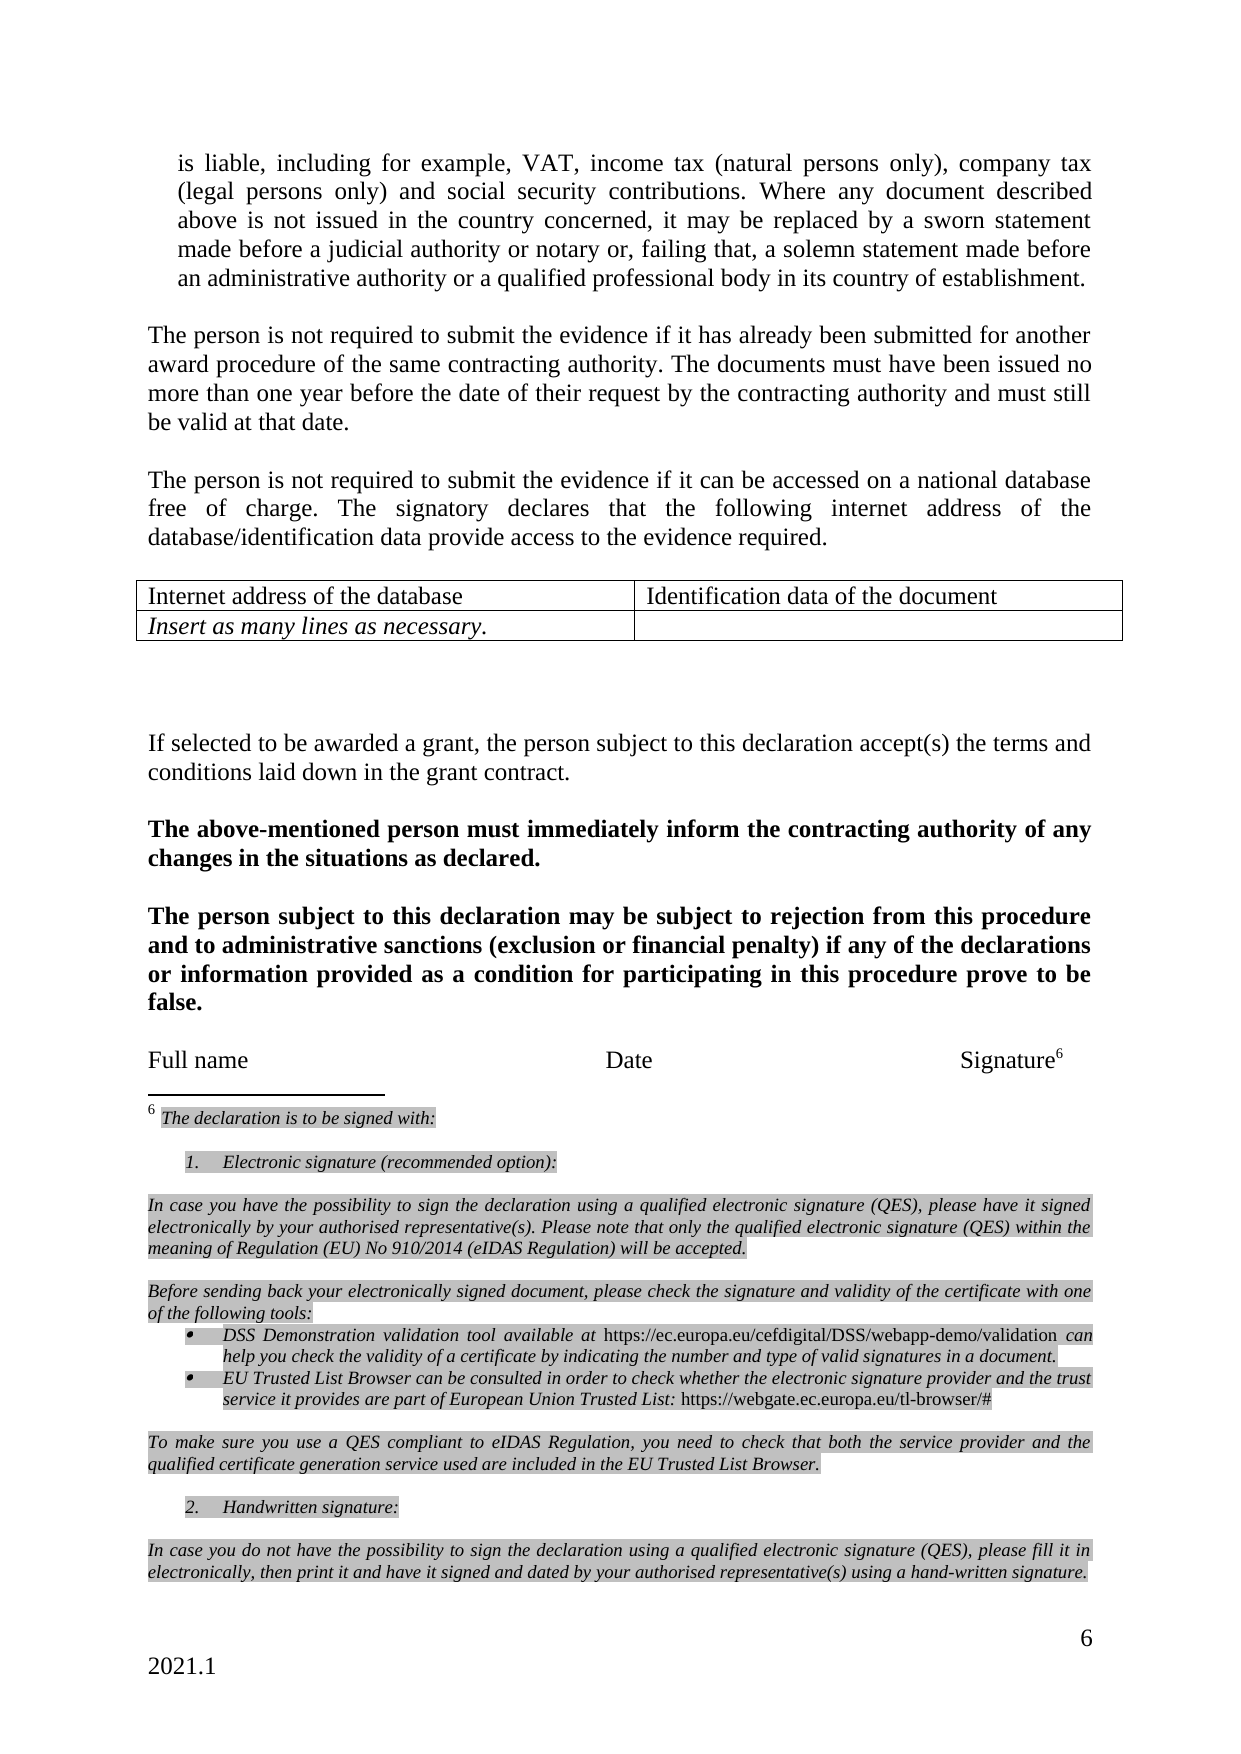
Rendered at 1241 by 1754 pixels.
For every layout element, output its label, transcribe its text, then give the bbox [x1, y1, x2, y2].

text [177, 148, 1093, 291]
text The person is not required to submit the evidence if it has already been submitted for another award procedure of the same contracting authority. The documents must have been issued no more than one year before the date of their request by the contracting authority and must still be valid at that date. [148, 321, 1093, 436]
text Full name Date Signature [148, 1045, 1093, 1074]
text The person is not required to submit the evidence if it can be accessed on a national database free of charge. The signatory declares that the following internet address of the database/identification data provide access to the evidence required. [148, 465, 1093, 551]
text If selected to be awarded a grant, the person subject to this declaration accept(s) the terms and conditions laid down in the grant contract. [148, 728, 1093, 785]
table_cell Insert as many lines as necessary. [137, 611, 634, 640]
text The person subject to this declaration may be subject to rejection from this procedure and to administrative sanctions (exclusion or financial penalty) if any of the declarations or information provided as a condition for participating in this procedure prove to be false. [148, 901, 1093, 1016]
table_header Internet address of the database [137, 581, 634, 610]
table_cell [635, 611, 1122, 640]
table_header Identification data of the document [635, 581, 1122, 610]
text The above-mentioned person must immediately inform the contracting authority of any changes in the situations as declared. [148, 814, 1093, 872]
